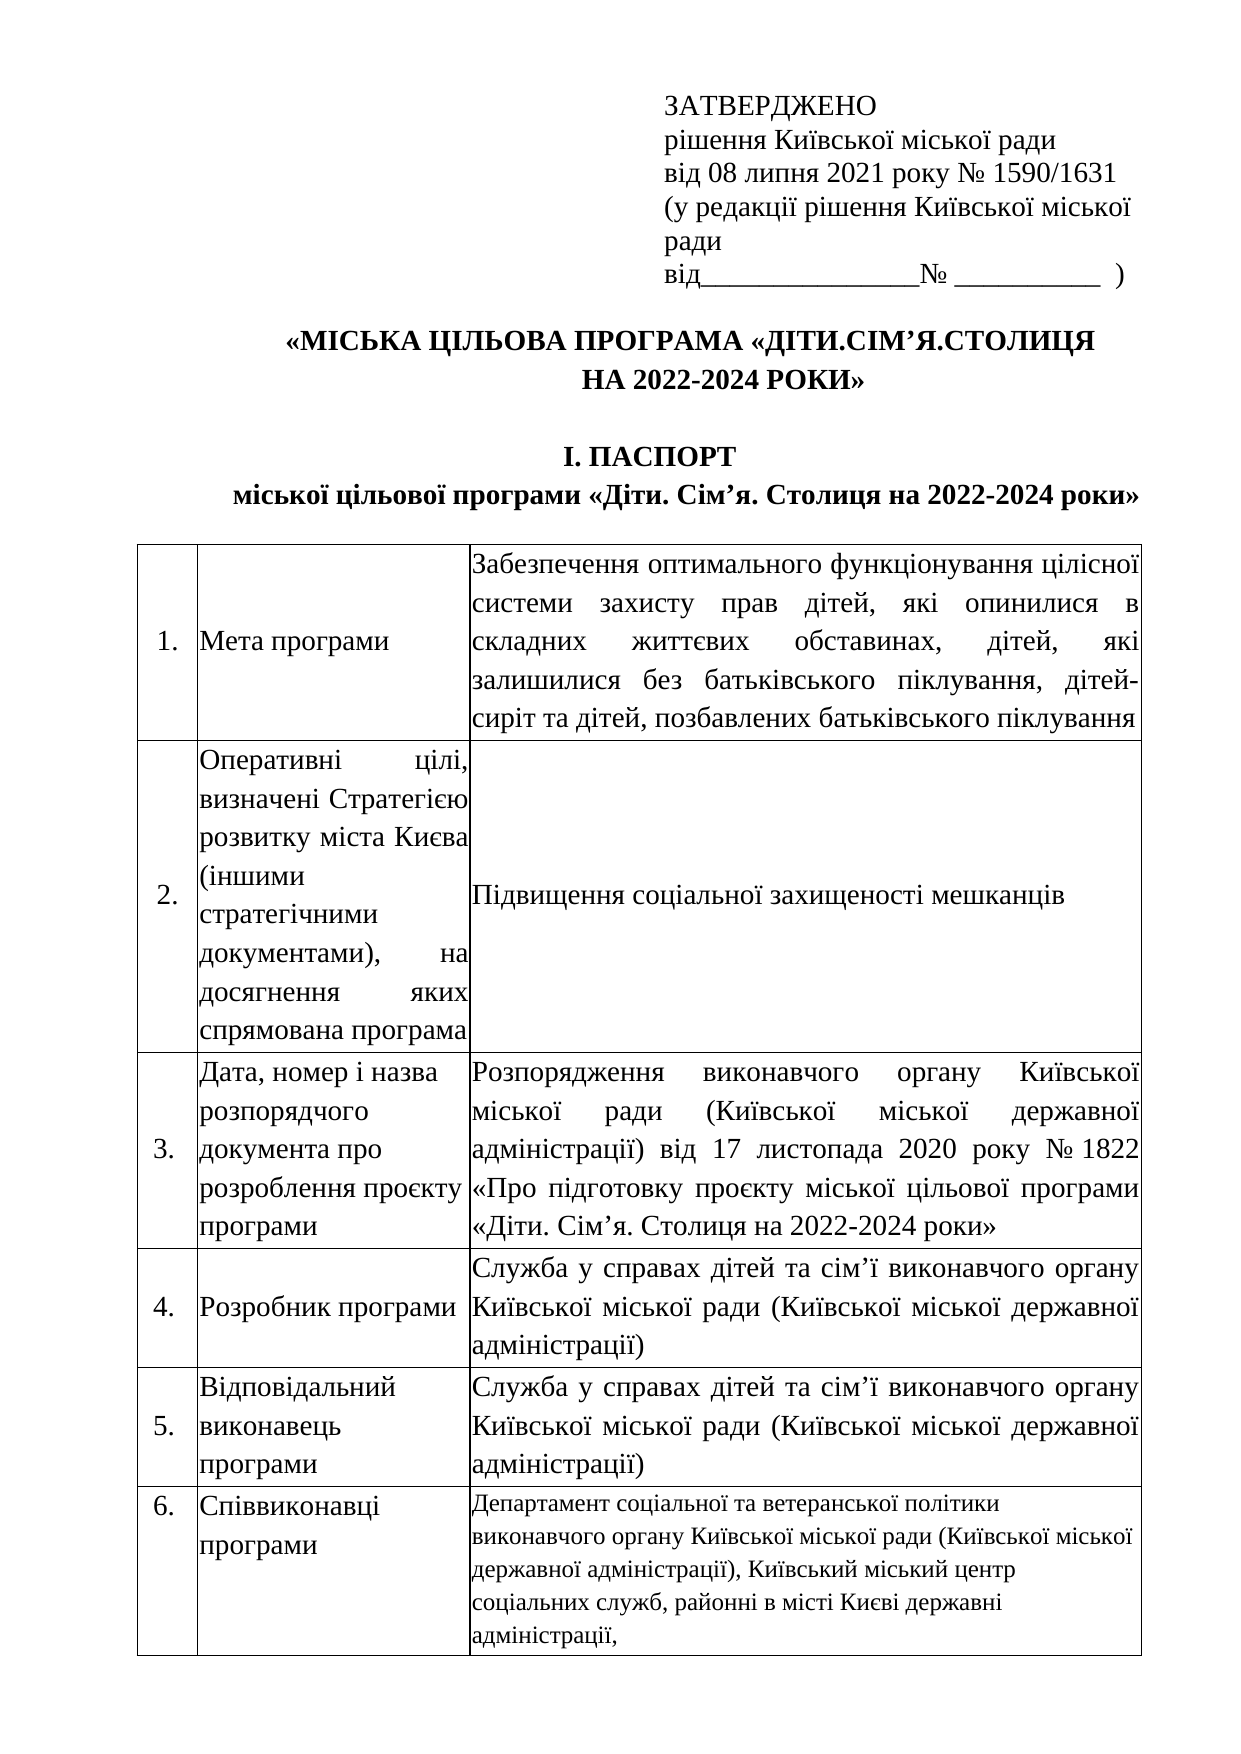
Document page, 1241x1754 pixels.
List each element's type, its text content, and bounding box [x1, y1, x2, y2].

table_cell Оперативні цілі, визначені Стратегією розвитку міста Києва (іншими стратегічними документами), на досягнення яких спрямована програма [198, 741, 469, 1052]
table_cell Служба у справах дітей та сім’ї виконавчого органу Київської міської ради (Київської міської державної адміністрації) [471, 1249, 1141, 1367]
table_header Мета програми [198, 545, 469, 740]
table_cell Відповідальний виконавець програми [198, 1368, 469, 1486]
text ЗАТВЕРДЖЕНО [664, 88, 1152, 122]
table_cell 6. [138, 1487, 197, 1655]
table_cell 2. [138, 741, 197, 1052]
table_cell Розпорядження виконавчого органу Київської міської ради (Київської міської державної адміністрації) від 17 листопада 2020 року № 1822 «Про підготовку проєкту міської цільової програми «Діти. Сім’я. Столиця на 2022-2024 роки» [471, 1053, 1141, 1248]
table_cell 4. [138, 1249, 197, 1367]
text міської цільової програми «Діти. Сім’я. Столиця на 2022-2024 роки» [221, 477, 1152, 511]
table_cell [471, 1487, 1141, 1655]
text від_______________№ __________ ) [664, 256, 1152, 290]
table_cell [198, 1487, 469, 1655]
table_cell Дата, номер і назва розпорядчого документа про розроблення проєкту програми [198, 1053, 469, 1248]
text (у редакції рішення Київської міської ради [664, 189, 1152, 256]
text «МІСЬКА ЦІЛЬОВА ПРОГРАМА «ДІТИ.СІМ’Я.СТОЛИЦЯ [221, 323, 1152, 357]
table_cell Розробник програми [198, 1249, 469, 1367]
text І. ПАСПОРТ [148, 439, 1152, 472]
table_header 1. [138, 545, 197, 740]
text НА 2022-2024 РОКИ» [221, 362, 1152, 395]
table_header Забезпечення оптимального функціонування цілісної системи захисту прав дітей, які опинилися в складних життєвих обставинах, дітей, які залишилися без батьківського піклування, дітей-сиріт та дітей, позбавлених батьківського піклування [471, 545, 1141, 740]
table_cell Підвищення соціальної захищеності мешканців [471, 741, 1141, 1052]
text від 08 липня 2021 року № 1590/1631 [590, 156, 1152, 189]
table_cell Служба у справах дітей та сім’ї виконавчого органу Київської міської ради (Київської міської державної адміністрації) [471, 1368, 1141, 1486]
text рішення Київської міської ради [590, 122, 1152, 156]
table_cell 3. [138, 1053, 197, 1248]
table_cell 5. [138, 1368, 197, 1486]
